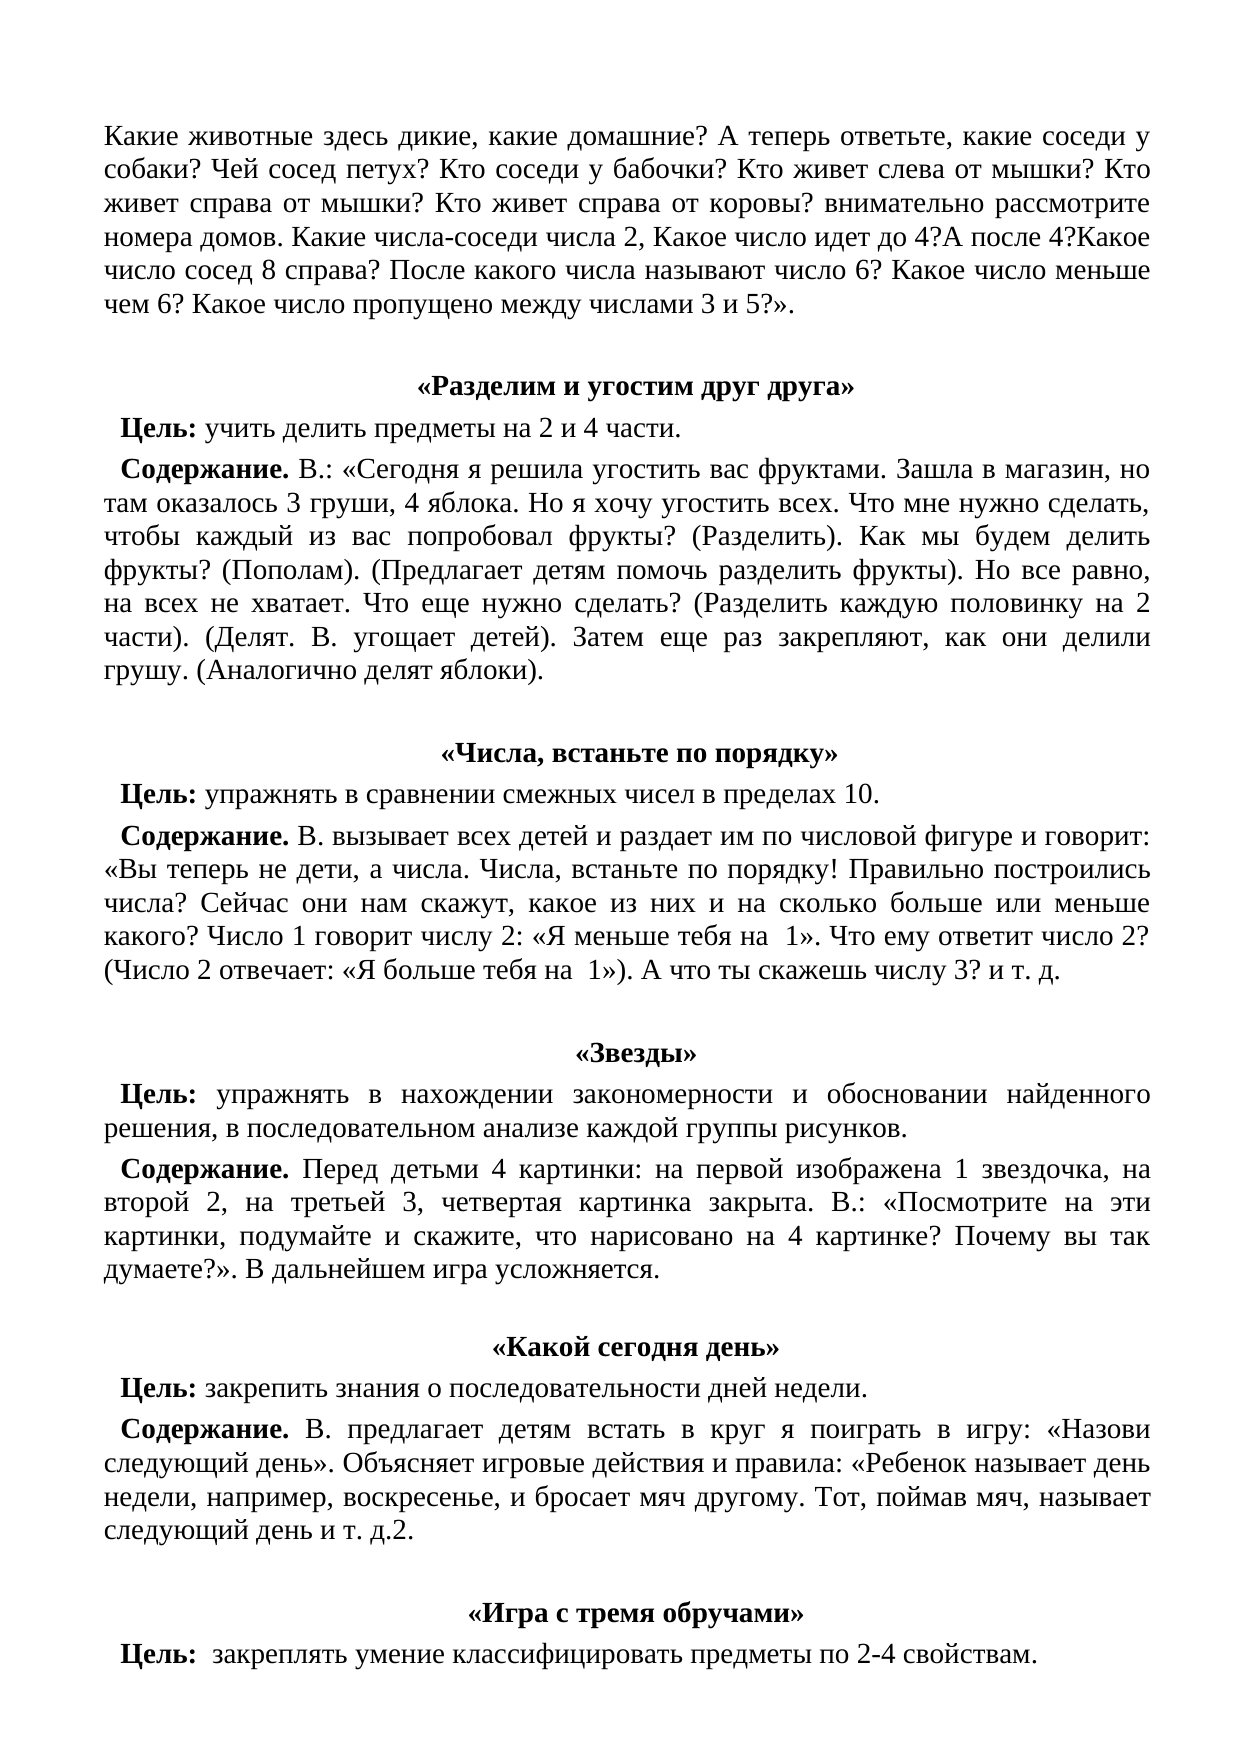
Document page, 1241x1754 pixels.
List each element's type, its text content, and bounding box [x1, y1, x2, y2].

text Цель: упражнять в нахождении закономерности и обосновании найденного решения, в последовательном анализе каждой группы рисунков. [103, 1076, 1152, 1143]
text Содержание. В. предлагает детям встать в круг я поиграть в игру: «Назови следующий день». Объясняет игровые действия и правила: «Ребенок называет день недели, например, воскресенье, и бросает мяч другому. Тот, поймав мяч, называет следующий день и т. д.2. [103, 1412, 1152, 1546]
text Содержание. В.: «Сегодня я решила угостить вас фруктами. Зашла в магазин, но там оказалось 3 груши, 4 яблока. Но я хочу угостить всех. Что мне нужно сделать, чтобы каждый из вас попробовал фрукты? (Разделить). Как мы будем делить фрукты? (Пополам). (Предлагает детям помочь разделить фрукты). Но все равно, на всех не хватает. Что еще нужно сделать? (Разделить каждую половинку на 2 части). (Делят. В. угощает детей). Затем еще раз закрепляют, как они делили грушу. (Аналогично делят яблоки). [103, 451, 1152, 686]
text «Игра с тремя обручами» [103, 1595, 1152, 1628]
text Содержание. Перед детьми 4 картинки: на первой изображена 1 звездочка, на второй 2, на третьей 3, четвертая картинка закрыта. В.: «Посмотрите на эти картинки, подумайте и скажите, что нарисовано на 4 картинке? Почему вы так думаете?». В дальнейшем игра усложняется. [103, 1151, 1152, 1285]
text «Разделим и угостим друг друга» [103, 368, 1152, 402]
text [103, 118, 1152, 319]
text «Какой сегодня день» [103, 1329, 1152, 1362]
text Цель: упражнять в сравнении смежных чисел в пределах 10. [103, 777, 1152, 810]
text Содержание. В. вызывает всех детей и раздает им по числовой фигуре и говорит: «Вы теперь не дети, а числа. Числа, встаньте по порядку! Правильно построились числа? Сейчас они нам скажут, какое из них и на сколько больше или меньше какого? Число 1 говорит числу 2: «Я меньше тебя на 1». Что ему ответит число 2? (Число 2 отвечает: «Я больше тебя на 1»). А что ты скажешь числу 3? и т. д. [103, 818, 1152, 986]
text Цель: закреплять умение классифицировать предметы по 2-4 свойствам. [103, 1636, 1152, 1670]
text «Звезды» [103, 1035, 1152, 1068]
text Цель: закрепить знания о последовательности дней недели. [103, 1370, 1152, 1404]
text «Числа, встаньте по порядку» [103, 735, 1152, 769]
text Цель: учить делить предметы на 2 и 4 части. [103, 410, 1152, 443]
